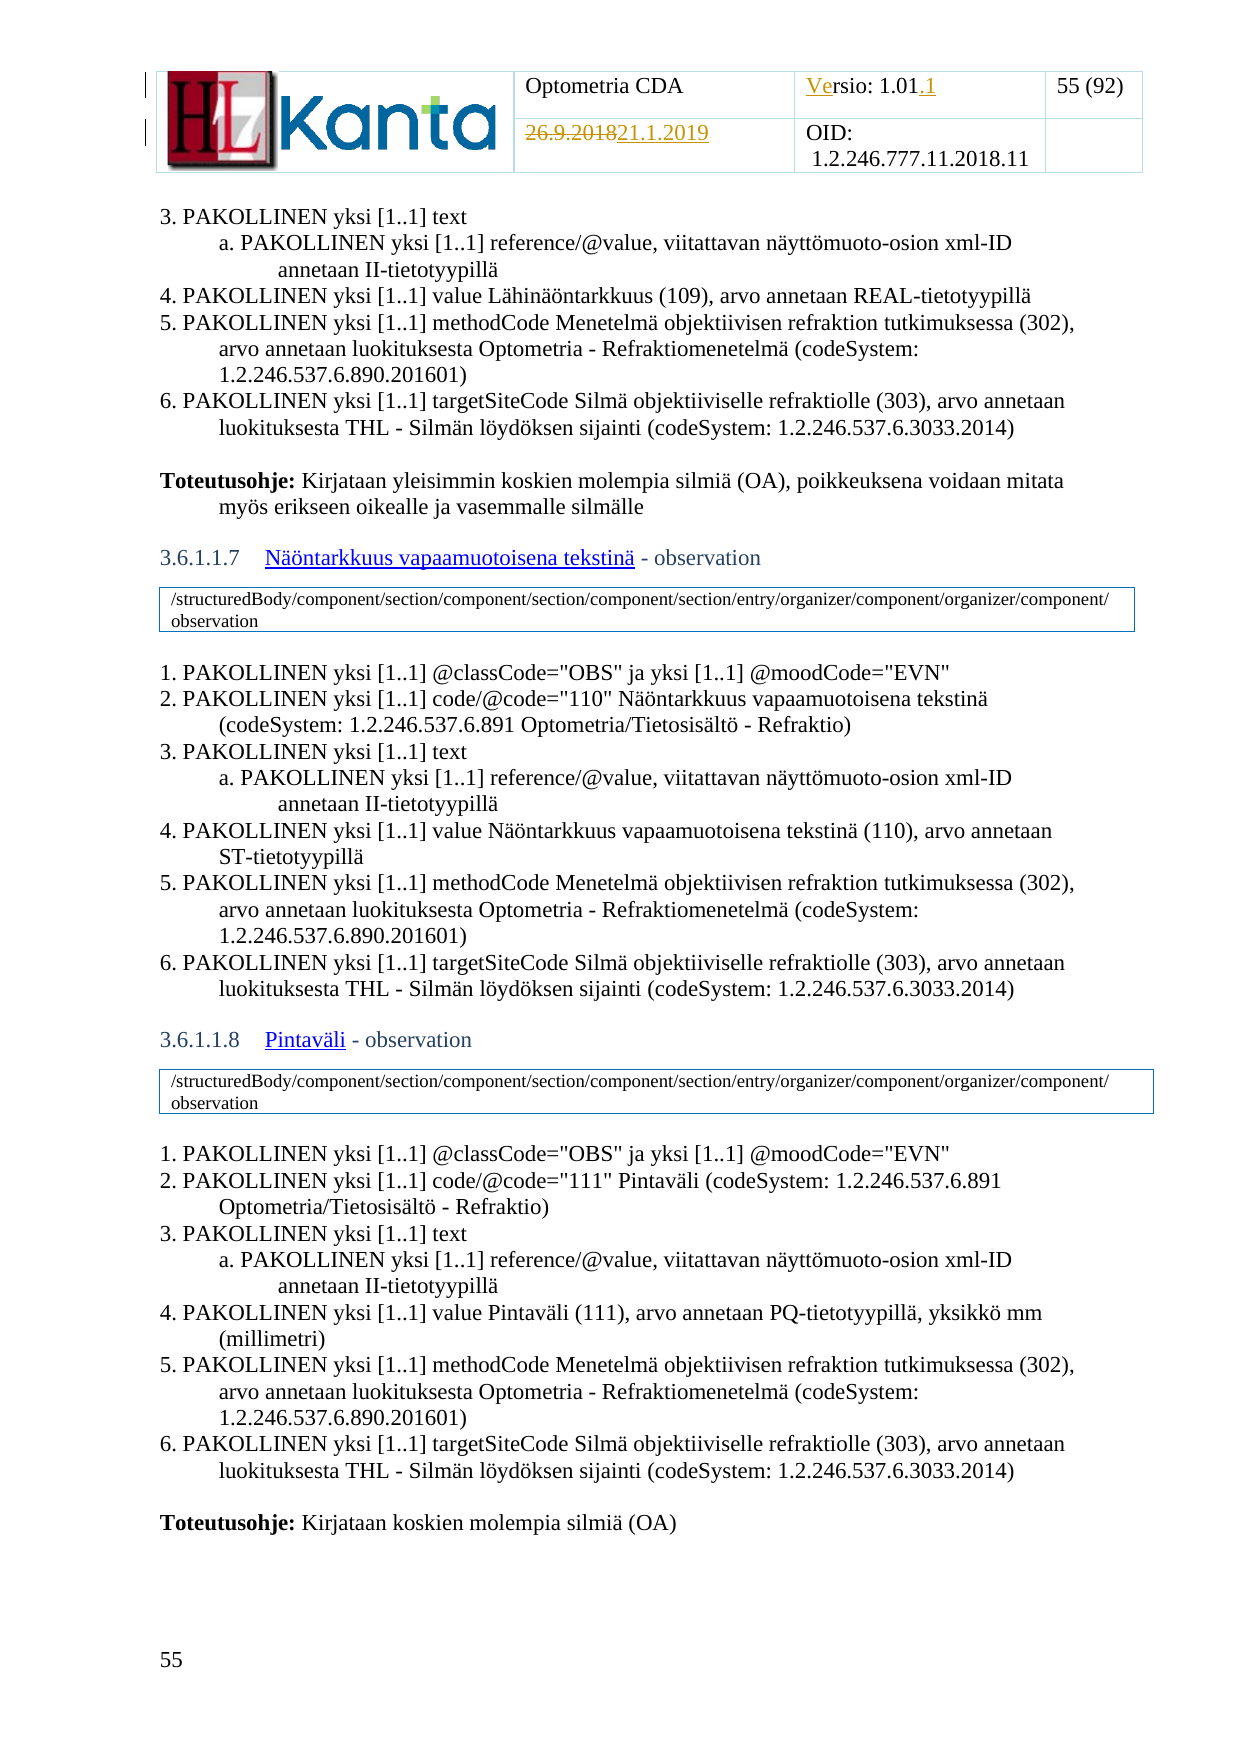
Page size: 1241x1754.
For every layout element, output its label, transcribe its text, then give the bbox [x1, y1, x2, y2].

text 1. PAKOLLINEN yksi [1..1] @classCode="OBS" ja yksi [1..1] @moodCode="EVN" [159, 1141, 1081, 1167]
text a. PAKOLLINEN yksi [1..1] reference/@value, viitattavan näyttömuoto-osion xml-ID annetaan II-tietotyypillä [218, 764, 1081, 817]
text 3. PAKOLLINEN yksi [1..1] text [159, 1219, 1081, 1246]
text 1. PAKOLLINEN yksi [1..1] @classCode="OBS" ja yksi [1..1] @moodCode="EVN" [159, 659, 1081, 685]
text Toteutusohje: Kirjataan yleisimmin koskien molempia silmiä (OA), poikkeuksena voidaan mitata myös erikseen oikealle ja vasemmalle silmälle [159, 467, 1081, 519]
table_header /structuredBody/component/section/component/section/component/section/entry/organizer/component/organizer/component/observation [160, 588, 1134, 631]
subtitle Pintaväli - observation [159, 1026, 1081, 1053]
text 2. PAKOLLINEN yksi [1..1] code/@code="111" Pintaväli (codeSystem: 1.2.246.537.6.891 Optometria/Tietosisältö - Refraktio) [159, 1167, 1081, 1219]
table_header /structuredBody/component/section/component/section/component/section/entry/organizer/component/organizer/component/observation [160, 1070, 1153, 1113]
text Toteutusohje: Kirjataan koskien molempia silmiä (OA) [159, 1509, 1081, 1536]
text 4. PAKOLLINEN yksi [1..1] value Pintaväli (111), arvo annetaan PQ-tietotyypillä, yksikkö mm (millimetri) [159, 1299, 1081, 1351]
text 4. PAKOLLINEN yksi [1..1] value Lähinäöntarkkuus (109), arvo annetaan REAL-tietotyypillä [159, 282, 1081, 308]
picture [167, 71, 279, 171]
text 4. PAKOLLINEN yksi [1..1] value Näöntarkkuus vapaamuotoisena tekstinä (110), arvo annetaan ST-tietotyypillä [159, 817, 1081, 869]
text a. PAKOLLINEN yksi [1..1] reference/@value, viitattavan näyttömuoto-osion xml-ID annetaan II-tietotyypillä [218, 229, 1081, 282]
text 3. PAKOLLINEN yksi [1..1] text [159, 203, 1081, 229]
subtitle Näöntarkkuus vapaamuotoisena tekstinä - observation [159, 544, 1081, 571]
text a. PAKOLLINEN yksi [1..1] reference/@value, viitattavan näyttömuoto-osion xml-ID annetaan II-tietotyypillä [218, 1246, 1081, 1299]
picture [281, 96, 496, 150]
text 2. PAKOLLINEN yksi [1..1] code/@code="110" Näöntarkkuus vapaamuotoisena tekstinä (codeSystem: 1.2.246.537.6.891 Optometria/Tietosisältö - Refraktio) [159, 685, 1081, 738]
text 3. PAKOLLINEN yksi [1..1] text [159, 738, 1081, 764]
